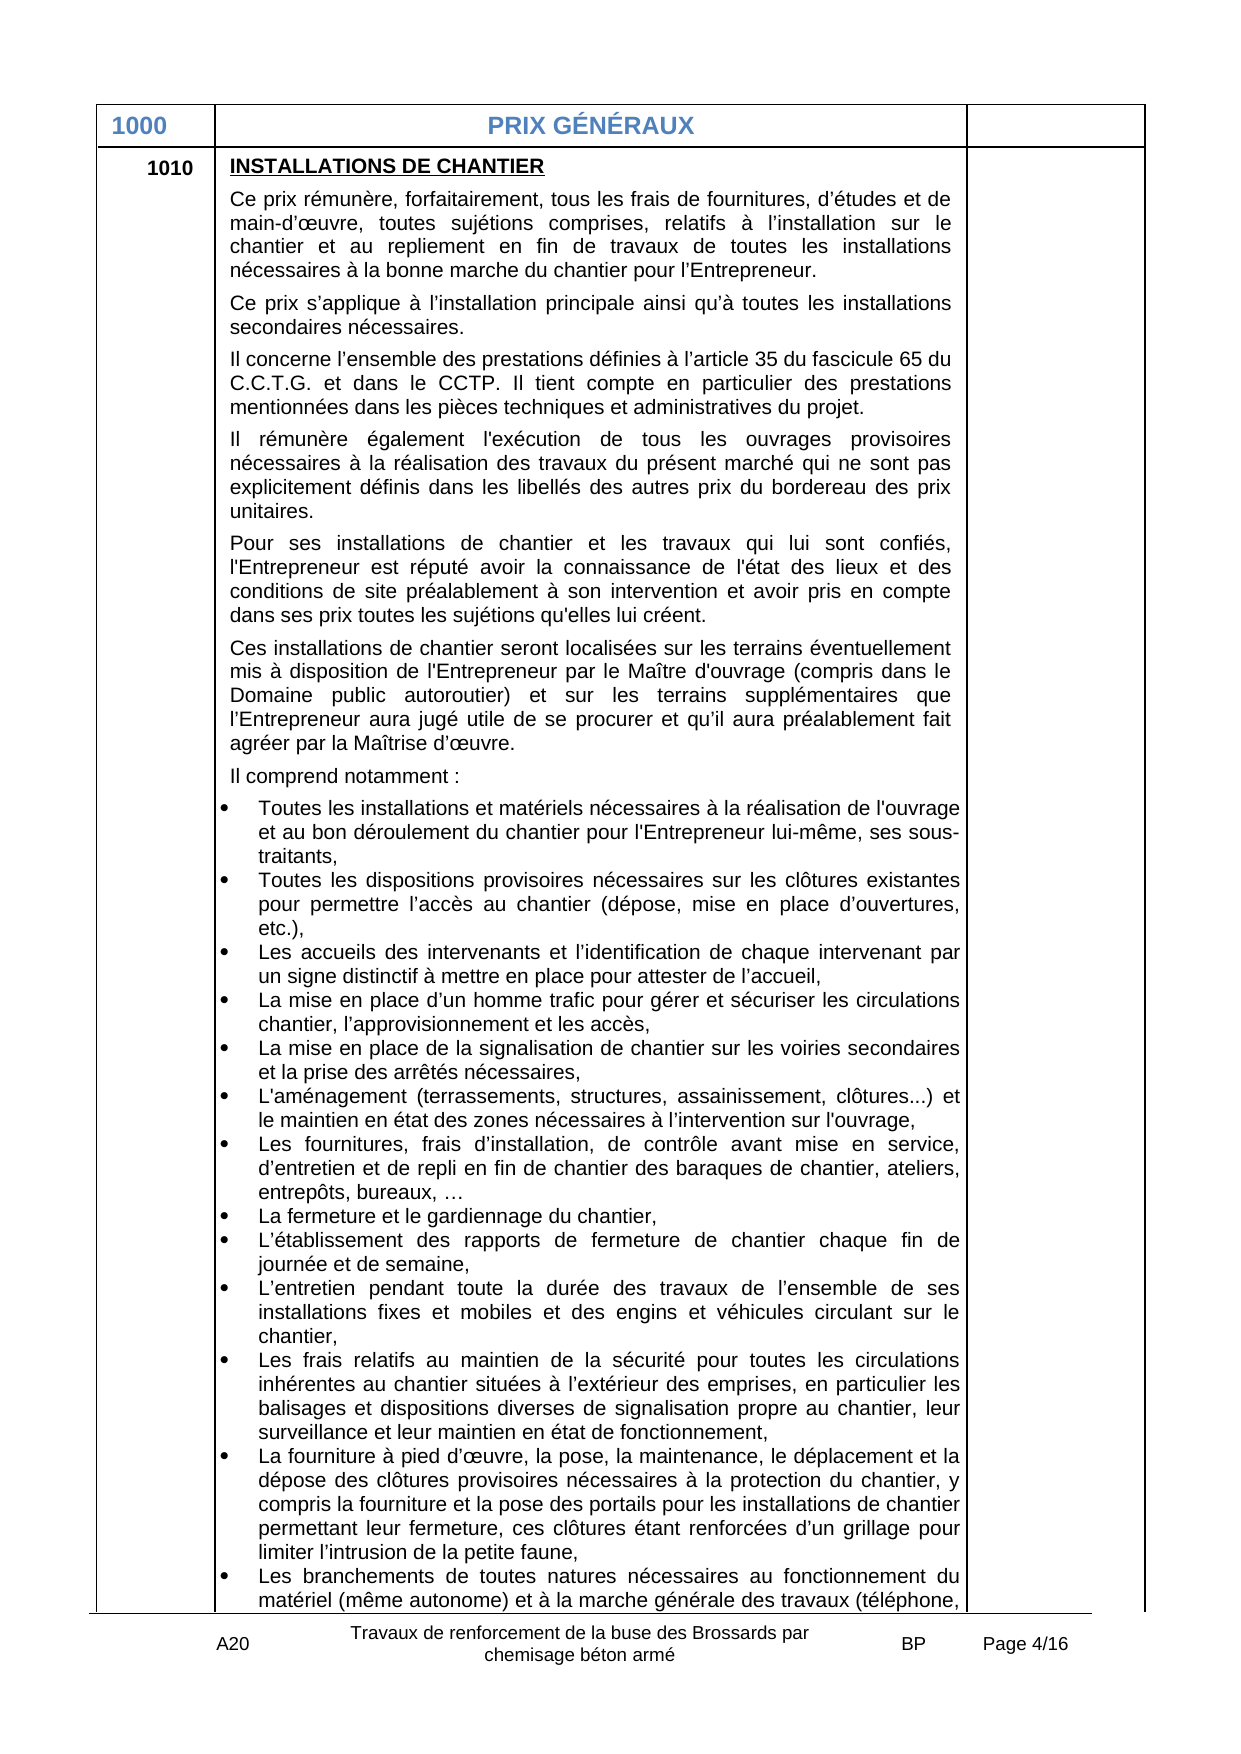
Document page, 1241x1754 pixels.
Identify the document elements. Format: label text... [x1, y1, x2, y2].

table_header [968, 105, 1144, 146]
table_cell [216, 148, 966, 1612]
table_cell [968, 148, 1144, 1612]
table_header 1000 [97, 105, 214, 146]
table_cell 1010 [97, 147, 214, 1612]
table_header Prix généraux [216, 105, 966, 146]
